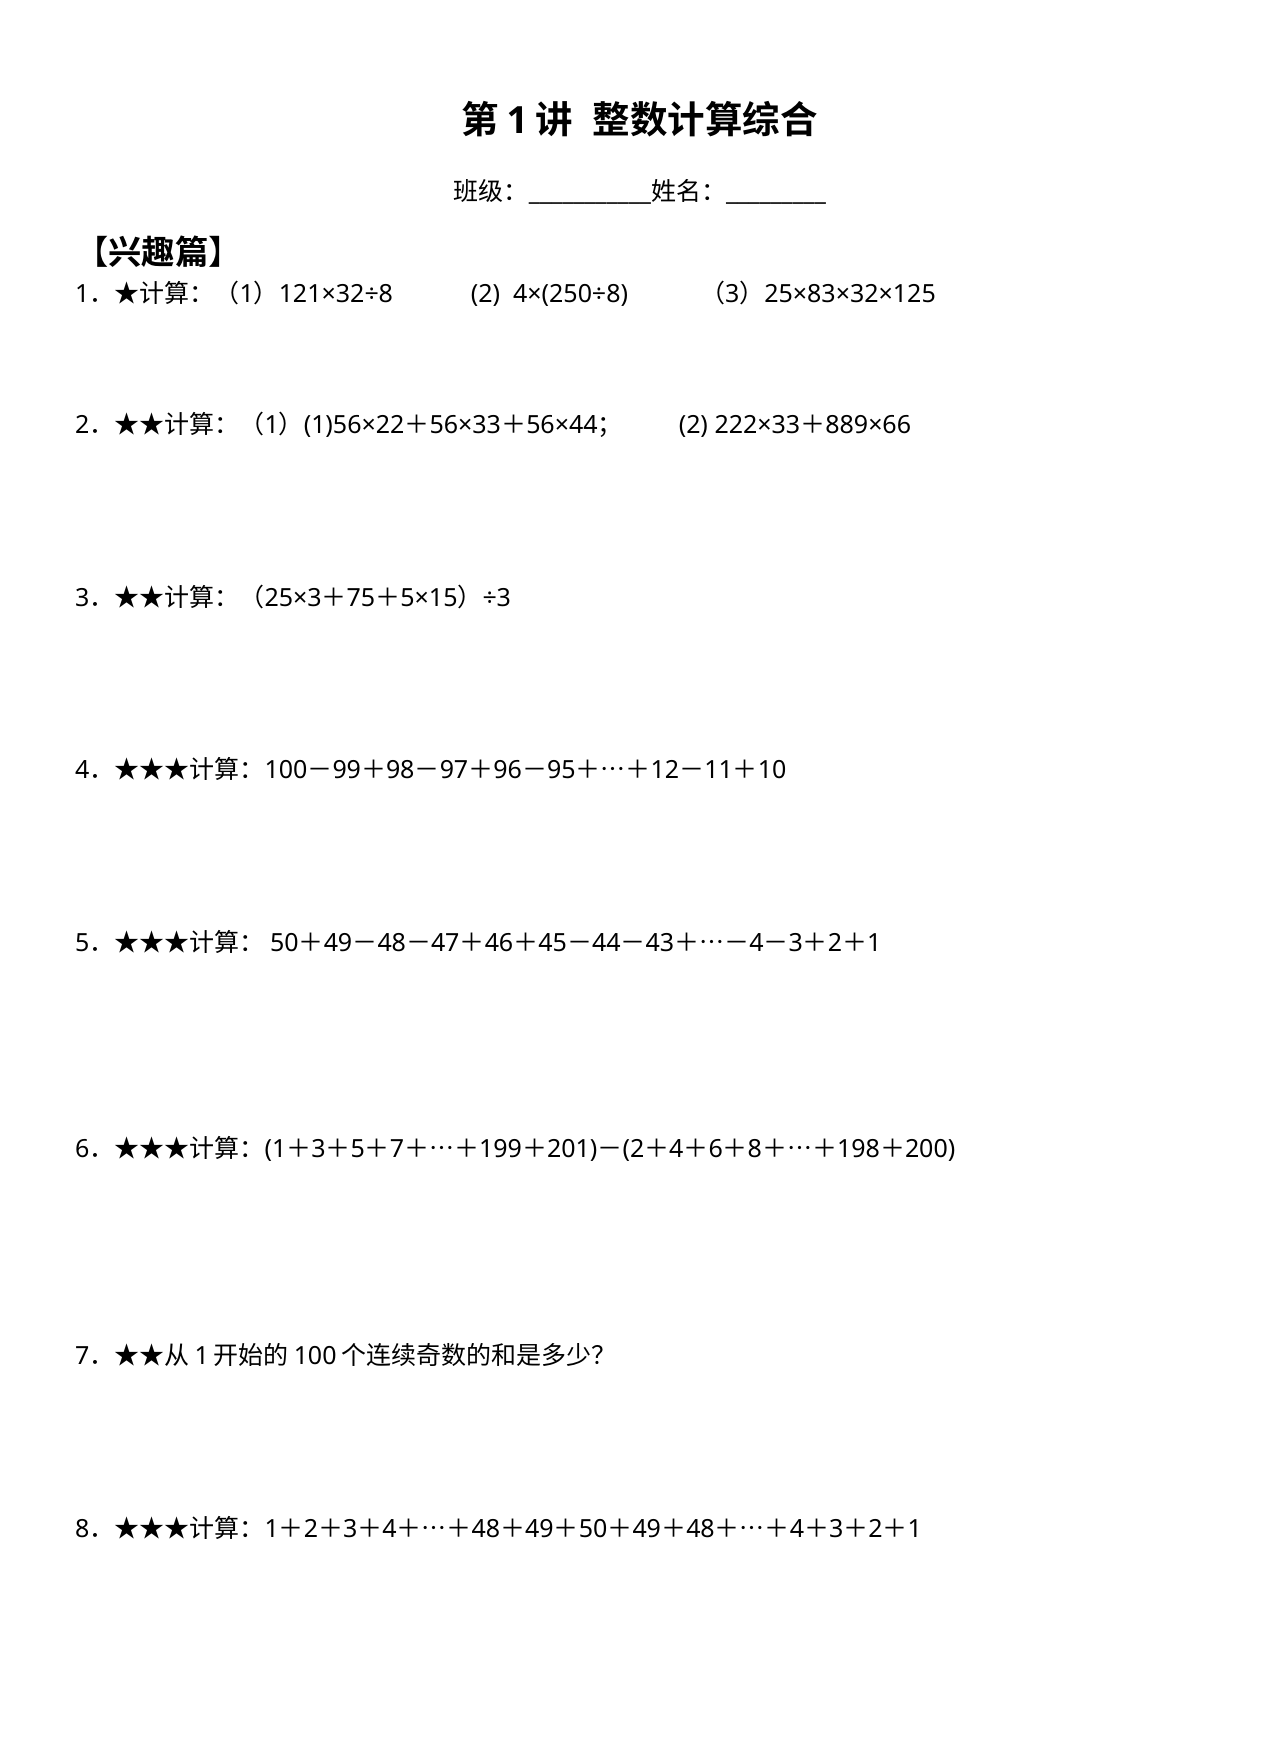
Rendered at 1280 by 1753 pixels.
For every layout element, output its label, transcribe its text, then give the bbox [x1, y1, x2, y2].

text 4．★★★计算：100－99＋98－97＋96－95＋…＋12－11＋10 [75, 750, 1204, 786]
text 2．★★计算：（1）(1)56×22＋56×33＋56×44； (2) 222×33＋889×66 [75, 405, 1204, 441]
text 班级：___________姓名：_________ [75, 171, 1204, 207]
text 第1讲 整数计算综合 [75, 89, 1204, 144]
text 8．★★★计算：1＋2＋3＋4＋…＋48＋49＋50＋49＋48＋…＋4＋3＋2＋1 [75, 1508, 1204, 1544]
text 5．★★★计算： 50＋49－48－47＋46＋45－44－43＋…－4－3＋2＋1 [75, 922, 1204, 959]
text 6．★★★计算：(1＋3＋5＋7＋…＋199＋201)－(2＋4＋6＋8＋…＋198＋200) [75, 1129, 1204, 1165]
text 3．★★计算：（25×3＋75＋5×15）÷3 [75, 577, 1204, 614]
text 【兴趣篇】 [75, 226, 1204, 274]
text 1．★计算：（1）121×32÷8 (2) 4×(250÷8) （3）25×83×32×125 [75, 274, 1204, 310]
text 7．★★从1开始的100个连续奇数的和是多少？ [75, 1336, 1204, 1372]
